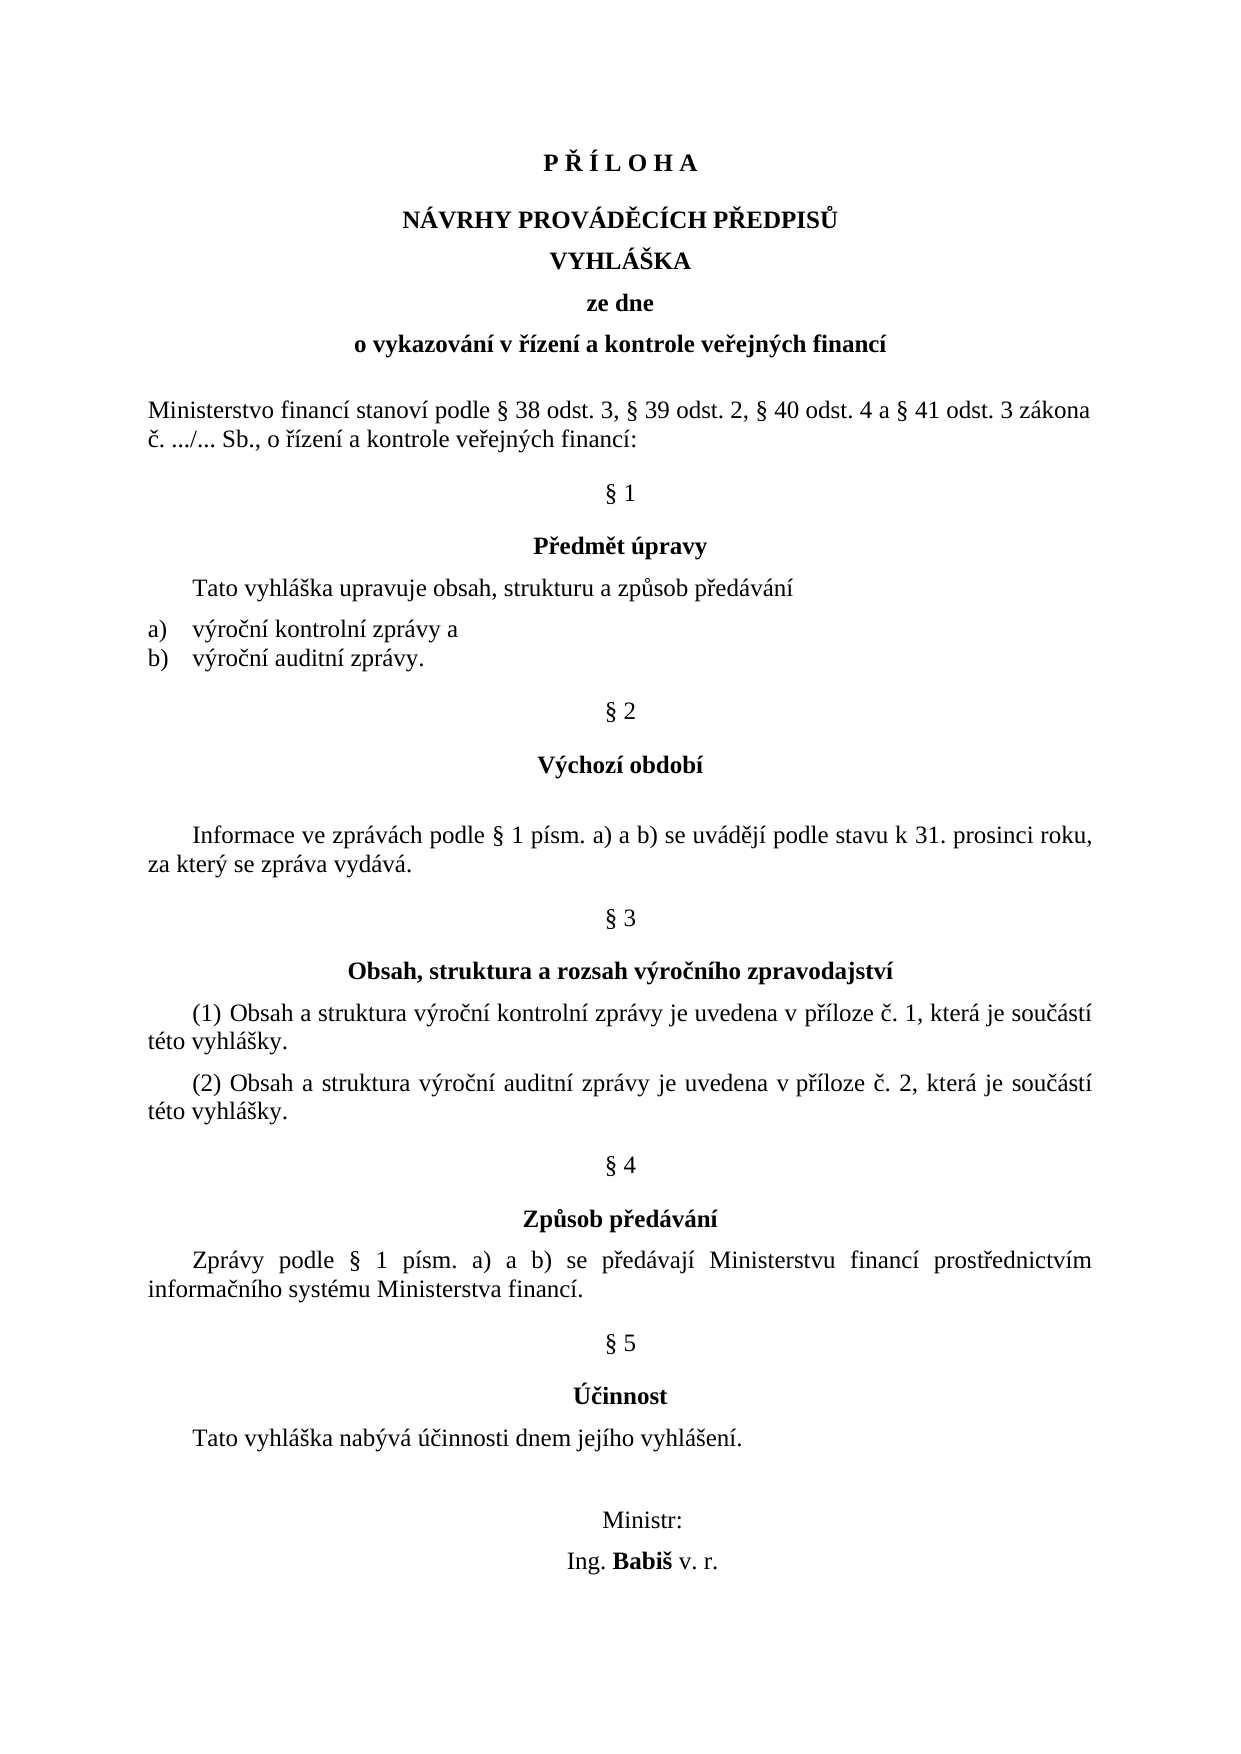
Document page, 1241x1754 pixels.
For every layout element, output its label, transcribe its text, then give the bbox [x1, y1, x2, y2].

list Tato vyhláška nabývá účinnosti dnem jejího vyhlášení. [148, 1423, 1092, 1451]
text výroční auditní zprávy. [148, 643, 1092, 671]
list Účinnost [148, 1381, 1092, 1410]
list Ing. Babiš v. r. [148, 1546, 1092, 1575]
text Ministerstvo financí stanoví podle § 38 odst. 3, § 39 odst. 2, § 40 odst. 4 a § 41 odst. 3 zákona č. .../... Sb., o řízení a kontrole veřejných financí: [148, 395, 1092, 453]
list Obsah, struktura a rozsah výročního zpravodajství [148, 956, 1092, 985]
text § 4 [148, 1150, 1092, 1179]
text § 1 [148, 478, 1092, 506]
list Ministr: [148, 1505, 1092, 1534]
list Tato vyhláška upravuje obsah, strukturu a způsob předávání [148, 573, 1092, 601]
list Informace ve zprávách podle § 1 písm. a) a b) se uvádějí podle stavu k 31. prosinci roku, za který se zpráva vydává. [148, 820, 1092, 878]
text § 2 [148, 696, 1092, 725]
list Obsah a struktura výroční auditní zprávy je uvedena v příloze č. 2, která je součástí této vyhlášky. [148, 1068, 1092, 1125]
text § 3 [148, 903, 1092, 931]
text ze dne [148, 288, 1092, 316]
text VYHLÁŠKA [148, 246, 1092, 275]
text výroční kontrolní zprávy a [148, 614, 1092, 643]
list Zprávy podle § 1 písm. a) a b) se předávají Ministerstvu financí prostřednictvím informačního systému Ministerstva financí. [148, 1245, 1092, 1303]
text NÁVRHY PROVÁDĚCÍCH PŘEDPISŮ [148, 205, 1092, 234]
list Předmět úpravy [148, 531, 1092, 560]
text § 5 [148, 1328, 1092, 1356]
text P Ř Í L O H A [148, 148, 1092, 176]
text o vykazování v řízení a kontrole veřejných financí [148, 329, 1092, 358]
list Výchozí období [148, 750, 1092, 779]
list Způsob předávání [148, 1204, 1092, 1233]
list Obsah a struktura výroční kontrolní zprávy je uvedena v příloze č. 1, která je součástí této vyhlášky. [148, 998, 1092, 1055]
